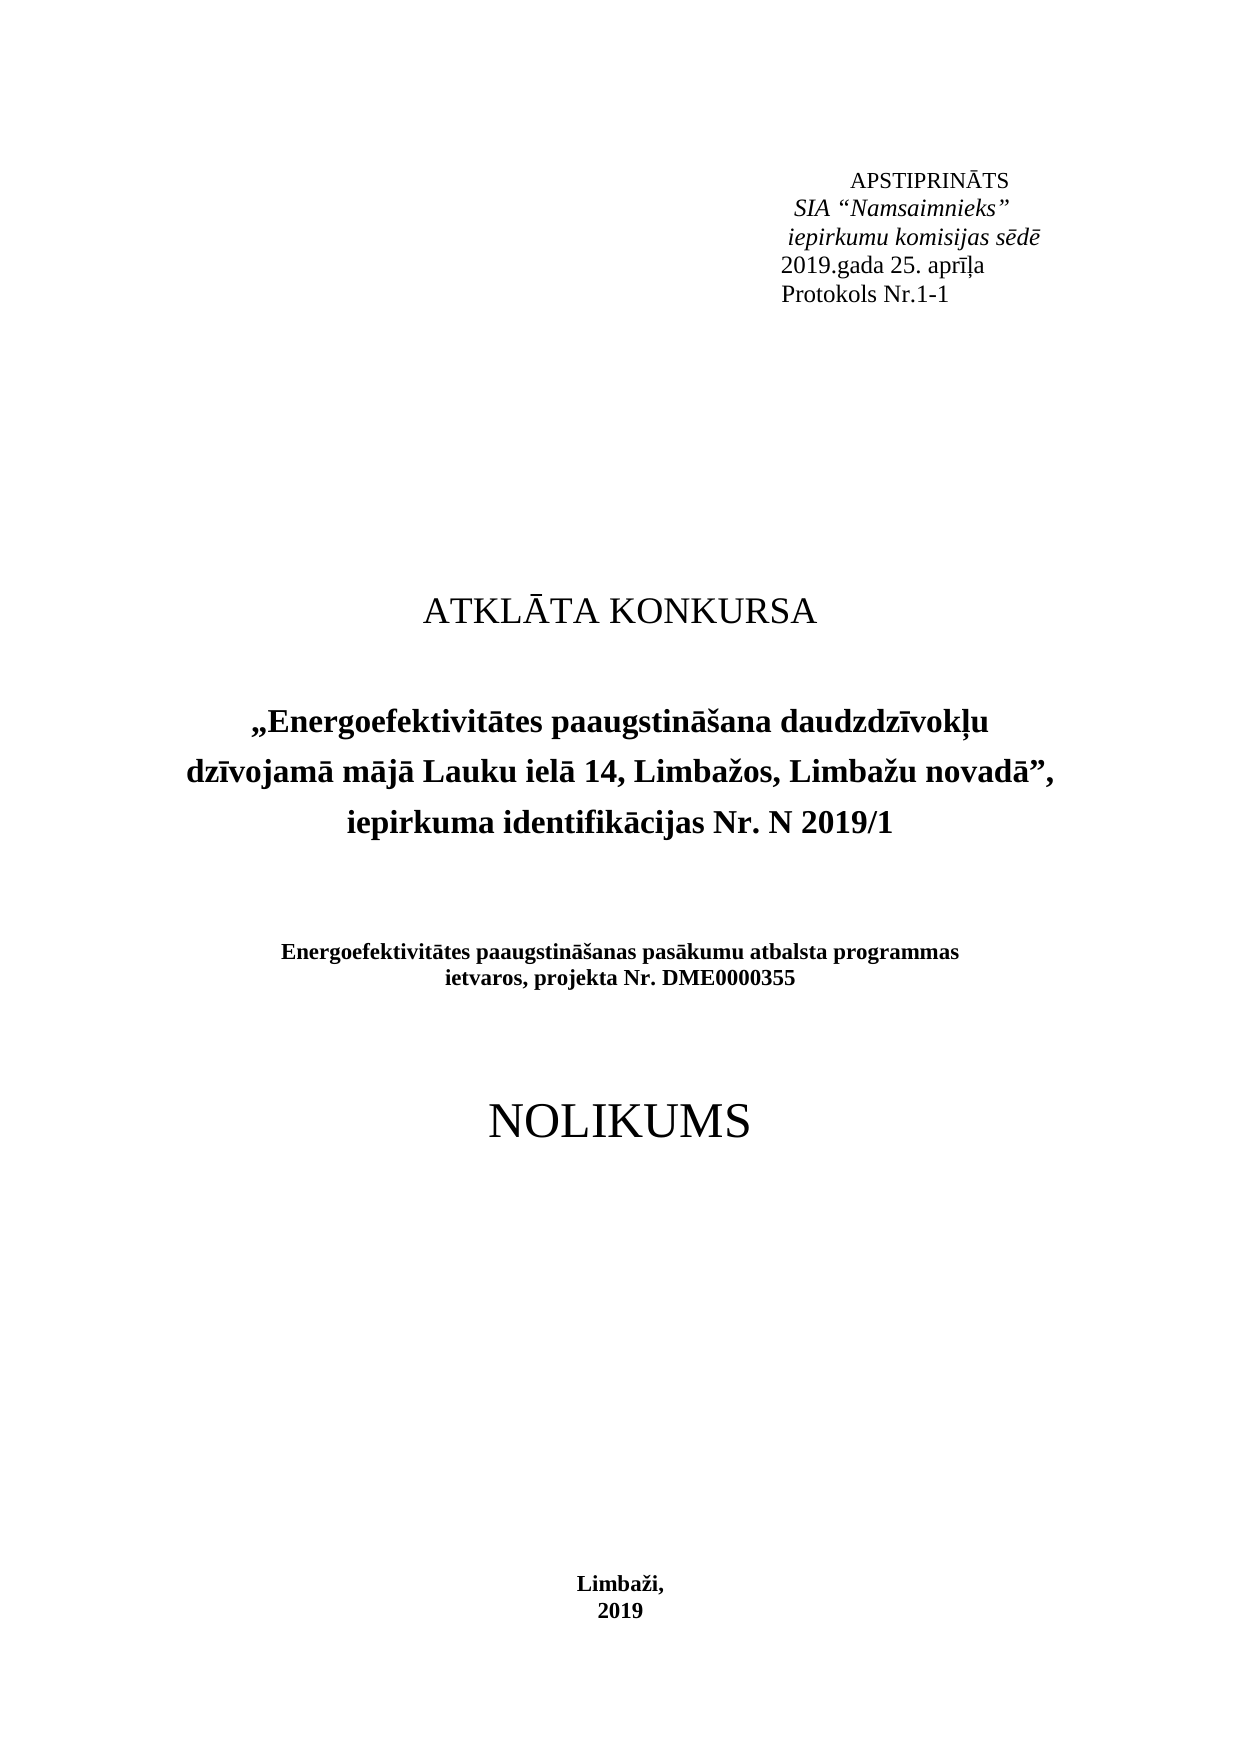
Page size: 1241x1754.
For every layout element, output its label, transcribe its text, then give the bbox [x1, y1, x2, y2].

text ietvaros, projekta Nr. DME0000355 [175, 964, 1065, 991]
text APSTIPRINĀTS [796, 167, 1065, 193]
text Limbaži, [175, 1570, 1065, 1597]
text Energoefektivitātes paaugstināšanas pasākumu atbalsta programmas [175, 938, 1065, 964]
text 2019 [175, 1597, 1065, 1623]
text dzīvojamā mājā Lauku ielā 14, Limbažos, Limbažu novadā”, [175, 752, 1065, 790]
text iepirkumu komisijas sēdē [175, 222, 1065, 251]
text iepirkuma identifikācijas Nr. N 2019/1 [175, 803, 1065, 841]
text NOLIKUMS [175, 1091, 1065, 1149]
text SIA “Namsaimnieks” [794, 193, 1065, 222]
text Protokols Nr.1-1 [700, 279, 1065, 308]
text „Energoefektivitātes paaugstināšana daudzdzīvokļu [175, 701, 1065, 739]
text 2019.gada 25. aprīļa [644, 251, 1065, 279]
text ATKLĀTA KONKURSA [175, 588, 1065, 631]
